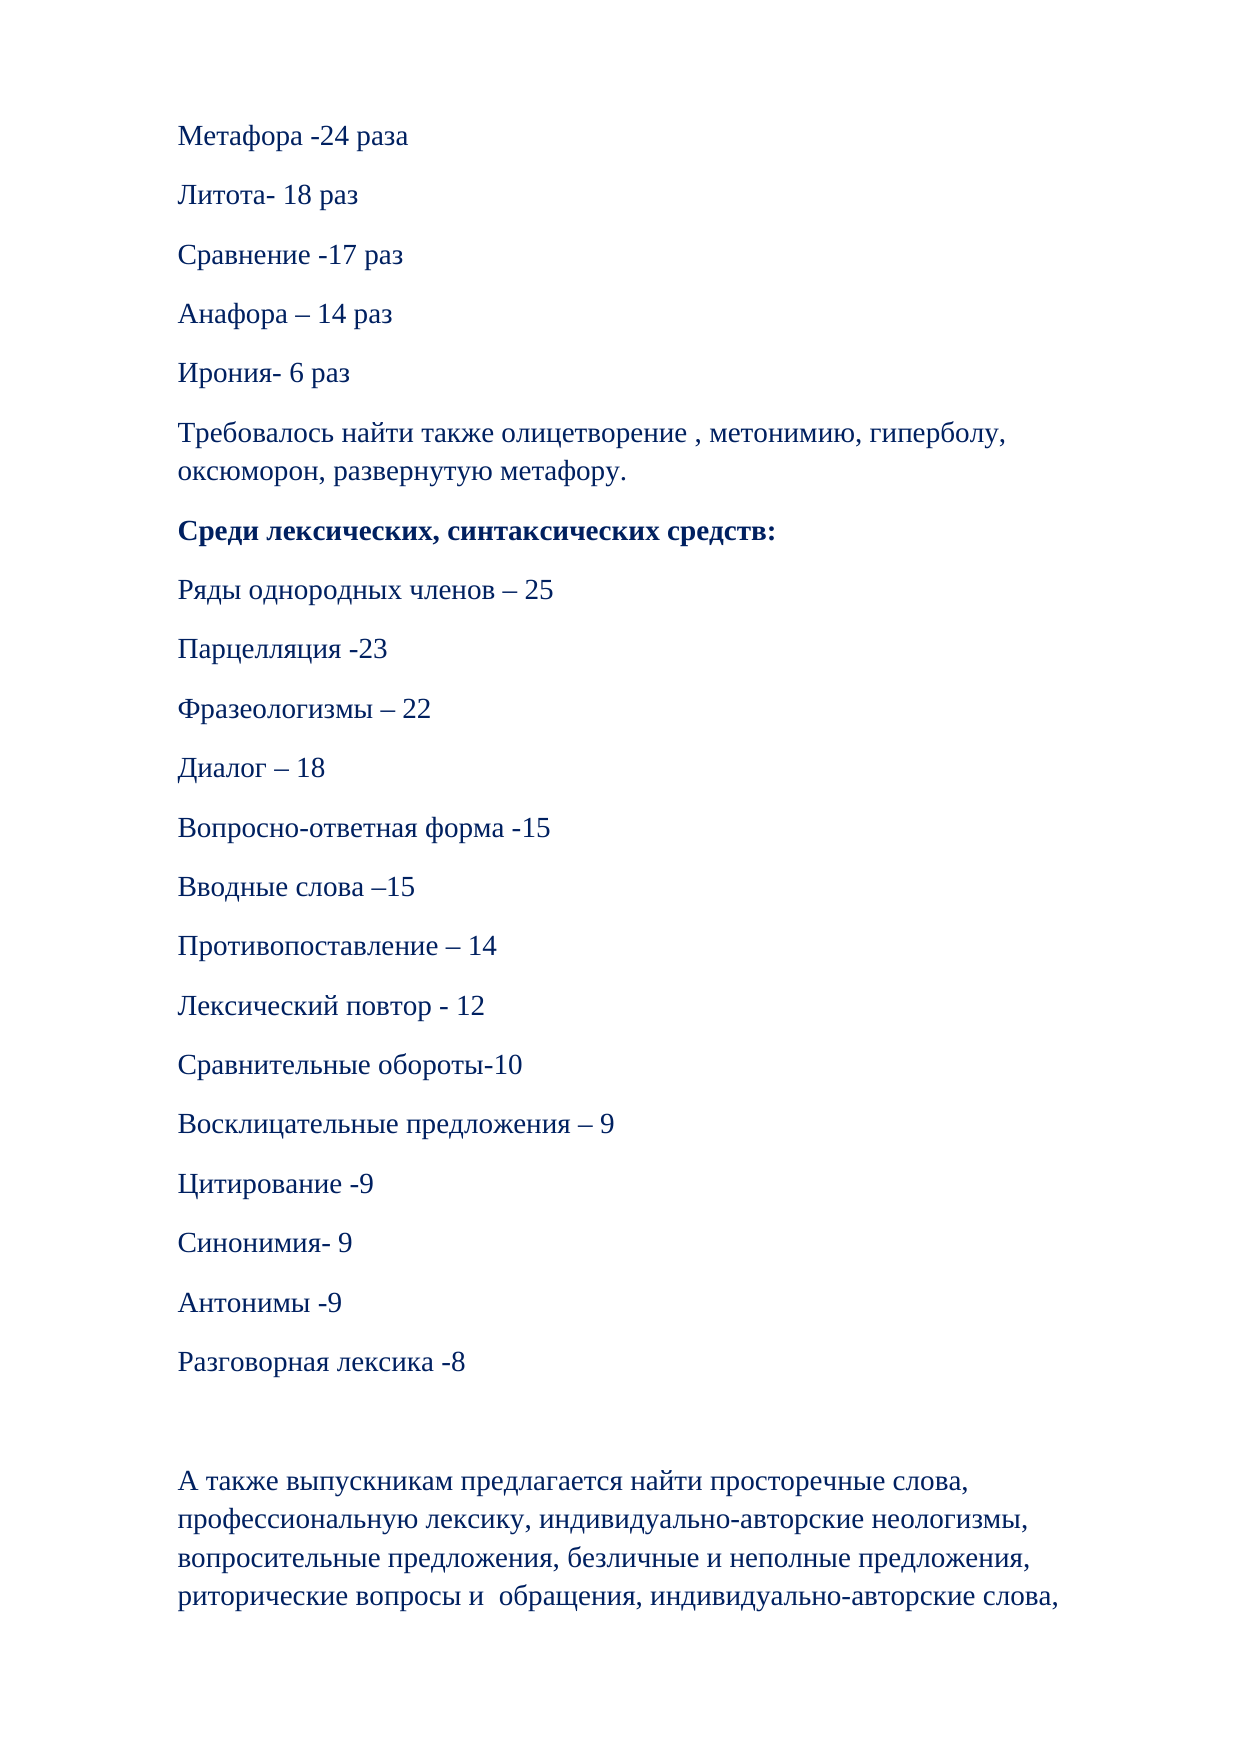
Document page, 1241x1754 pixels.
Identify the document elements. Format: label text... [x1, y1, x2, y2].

text Ряды однородных членов – 25 [177, 572, 1152, 606]
text Ирония- 6 раз [177, 356, 1152, 389]
text Фразеологизмы – 22 [177, 691, 1152, 724]
text Разговорная лексика -8 [177, 1344, 1152, 1378]
text Синонимия- 9 [177, 1225, 1152, 1259]
text Вводные слова –15 [177, 869, 1152, 903]
text Среди лексических, синтаксических средств: [177, 513, 1152, 546]
text Вопросно-ответная форма -15 [177, 810, 1152, 843]
text Парцелляция -23 [177, 632, 1152, 665]
text Сравнительные обороты-10 [177, 1047, 1152, 1081]
text Литота- 18 раз [177, 177, 1152, 211]
text Лексический повтор - 12 [177, 988, 1152, 1021]
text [177, 1463, 1152, 1612]
text Требовалось найти также олицетворение , метонимию, гиперболу, оксюморон, развернутую метафору. [177, 415, 1152, 487]
text Антонимы -9 [177, 1285, 1152, 1318]
text Противопоставление – 14 [177, 928, 1152, 962]
text Сравнение -17 раз [177, 237, 1152, 270]
text Цитирование -9 [177, 1166, 1152, 1199]
text Метафора -24 раза [177, 118, 1152, 152]
text Анафора – 14 раз [177, 296, 1152, 330]
text Восклицательные предложения – 9 [177, 1107, 1152, 1140]
text Диалог – 18 [177, 750, 1152, 784]
